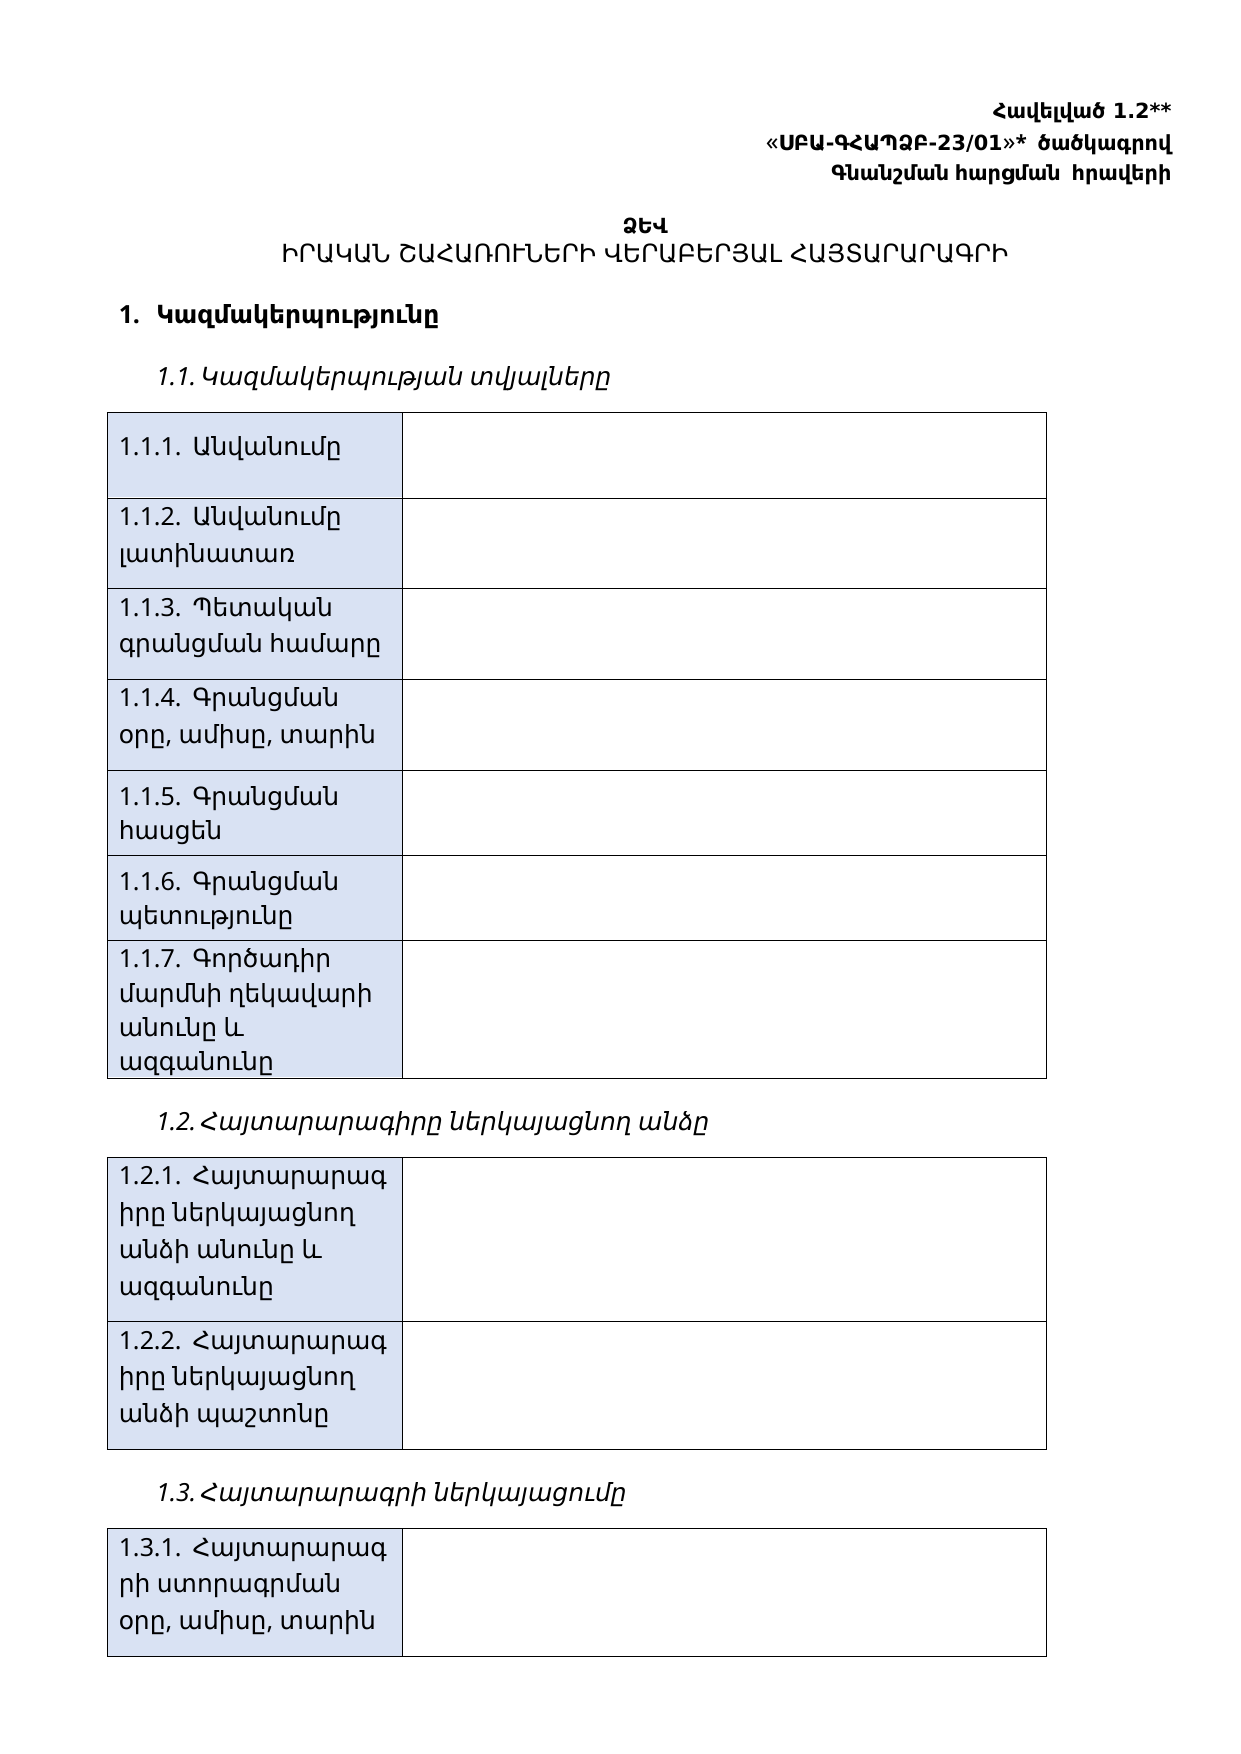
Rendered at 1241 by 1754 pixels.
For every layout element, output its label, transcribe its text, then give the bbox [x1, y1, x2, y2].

table_cell Գրանցման օրը, ամիսը, տարին [108, 680, 402, 770]
table_cell Հայտարարագիրը ներկայացնող անձի պաշտոնը [108, 1322, 402, 1449]
list Հայտարարագիրը ներկայացնող անձը [156, 1103, 1171, 1137]
table_cell Գրանցման հասցեն [108, 771, 402, 855]
table_cell [403, 941, 1046, 1077]
table_cell [403, 771, 1046, 855]
table_cell Անվանումը լատինատառ [108, 499, 402, 588]
table_header [403, 1158, 1046, 1321]
table_header Անվանումը [108, 413, 402, 497]
table_header Հայտարարագիրը ներկայացնող անձի անունը և ազգանունը [108, 1158, 402, 1321]
table_cell [403, 589, 1046, 679]
table_cell Պետական գրանցման համարը [108, 589, 402, 679]
list Հայտարարագրի ներկայացումը [156, 1475, 1171, 1509]
table_cell [403, 856, 1046, 940]
table_cell Գործադիր մարմնի ղեկավարի անունը և ազգանունը [108, 941, 402, 1077]
table_cell [403, 680, 1046, 770]
table_cell [403, 1322, 1046, 1449]
text «ՍԲԱ-ԳՀԱՊՁԲ-23/01»* ծածկագրով [118, 123, 1171, 158]
table_cell [403, 499, 1046, 588]
text ԻՐԱԿԱՆ ՇԱՀԱՌՈՒՆԵՐԻ ՎԵՐԱԲԵՐՅԱԼ ՀԱՅՏԱՐԱՐԱԳՐԻ [118, 239, 1171, 268]
text ՁԵՎ [118, 214, 1171, 239]
table_header [403, 1529, 1046, 1656]
table_cell Գրանցման պետությունը [108, 856, 402, 940]
table_header Հայտարարագրի ստորագրման օրը, ամիսը, տարին [108, 1529, 402, 1656]
subtitle Հավելված 1.2** [118, 99, 1171, 123]
list Կազմակերպության տվյալները [156, 359, 1171, 393]
list Կազմակերպությունը [118, 297, 1171, 331]
table_header [403, 413, 1046, 497]
text Գնանշման հարցման հրավերի [118, 158, 1171, 186]
